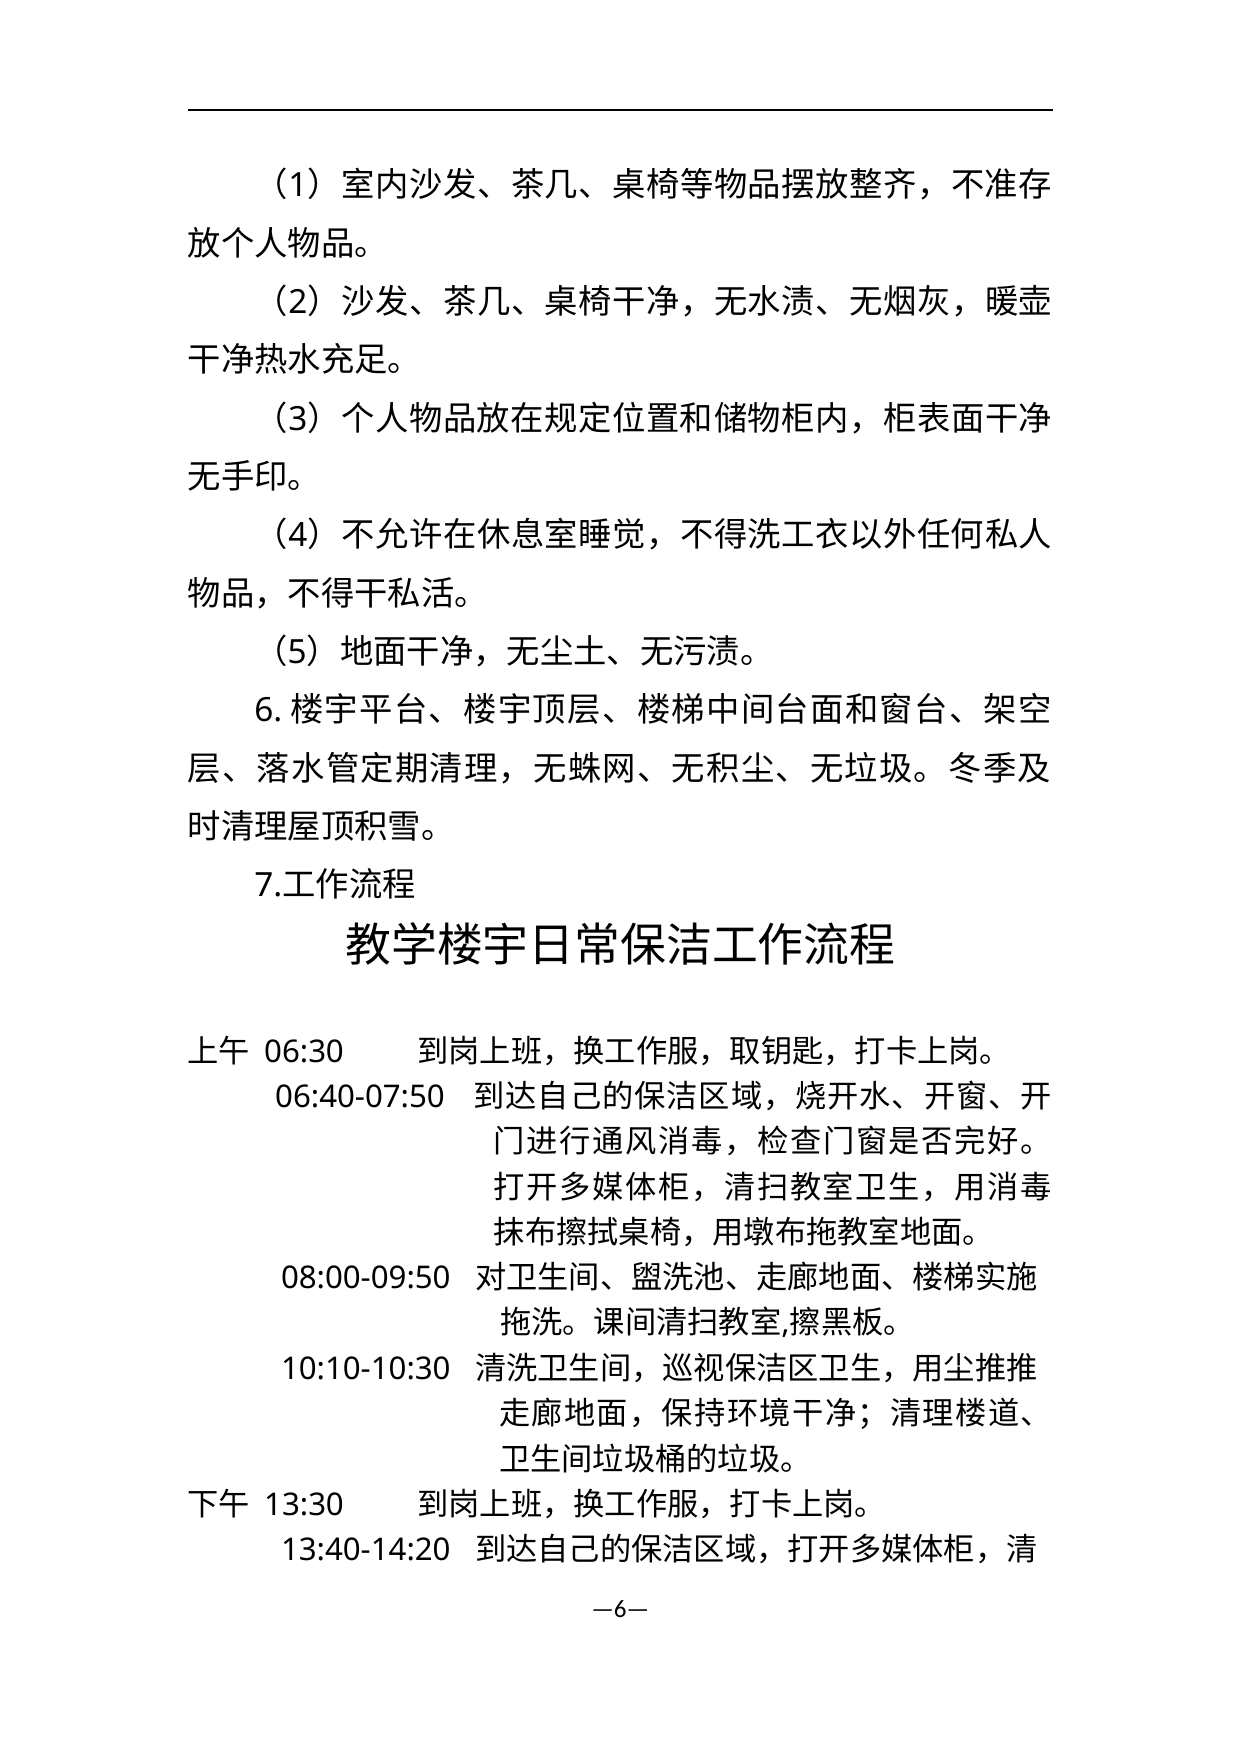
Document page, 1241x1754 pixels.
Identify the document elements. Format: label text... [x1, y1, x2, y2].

text （5）地面干净，无尘土、无污渍。 [187, 617, 1053, 675]
text 6. 楼宇平台、楼宇顶层、楼梯中间台面和窗台、架空层、落水管定期清理，无蛛网、无积尘、无垃圾。冬季及时清理屋顶积雪。 [187, 675, 1053, 850]
text 下午 13:30 到岗上班，换工作服，打卡上岗。 [187, 1479, 1053, 1524]
text （2）沙发、茶几、桌椅干净，无水渍、无烟灰，暖壶干净热水充足。 [187, 267, 1053, 383]
text （4）不允许在休息室睡觉，不得洗工衣以外任何私人物品，不得干私活。 [187, 500, 1053, 617]
text 走廊地面，保持环境干净；清理楼道、卫生间垃圾桶的垃圾。 [499, 1388, 1053, 1479]
text 拖洗。课间清扫教室,擦黑板。 [187, 1298, 1053, 1343]
text 08:00-09:50 对卫生间、盥洗池、走廊地面、楼梯实施 [281, 1252, 1053, 1298]
text 13:40-14:20 到达自己的保洁区域，打开多媒体柜，清 [281, 1524, 1053, 1570]
text 教学楼宇日常保洁工作流程 [187, 908, 1053, 975]
text （1）室内沙发、茶几、桌椅等物品摆放整齐，不准存放个人物品。 [187, 150, 1053, 267]
text 06:40-07:50 到达自己的保洁区域，烧开水、开窗、开门进行通风消毒，检查门窗是否完好。打开多媒体柜，清扫教室卫生，用消毒抹布擦拭桌椅，用墩布拖教室地面。 [275, 1071, 1053, 1252]
text 上午 06:30 到岗上班，换工作服，取钥匙，打卡上岗。 [187, 1026, 1053, 1071]
text （3）个人物品放在规定位置和储物柜内，柜表面干净无手印。 [187, 383, 1053, 500]
text 7.工作流程 [187, 850, 1053, 908]
text 10:10-10:30 清洗卫生间，巡视保洁区卫生，用尘推推 [281, 1343, 1053, 1388]
